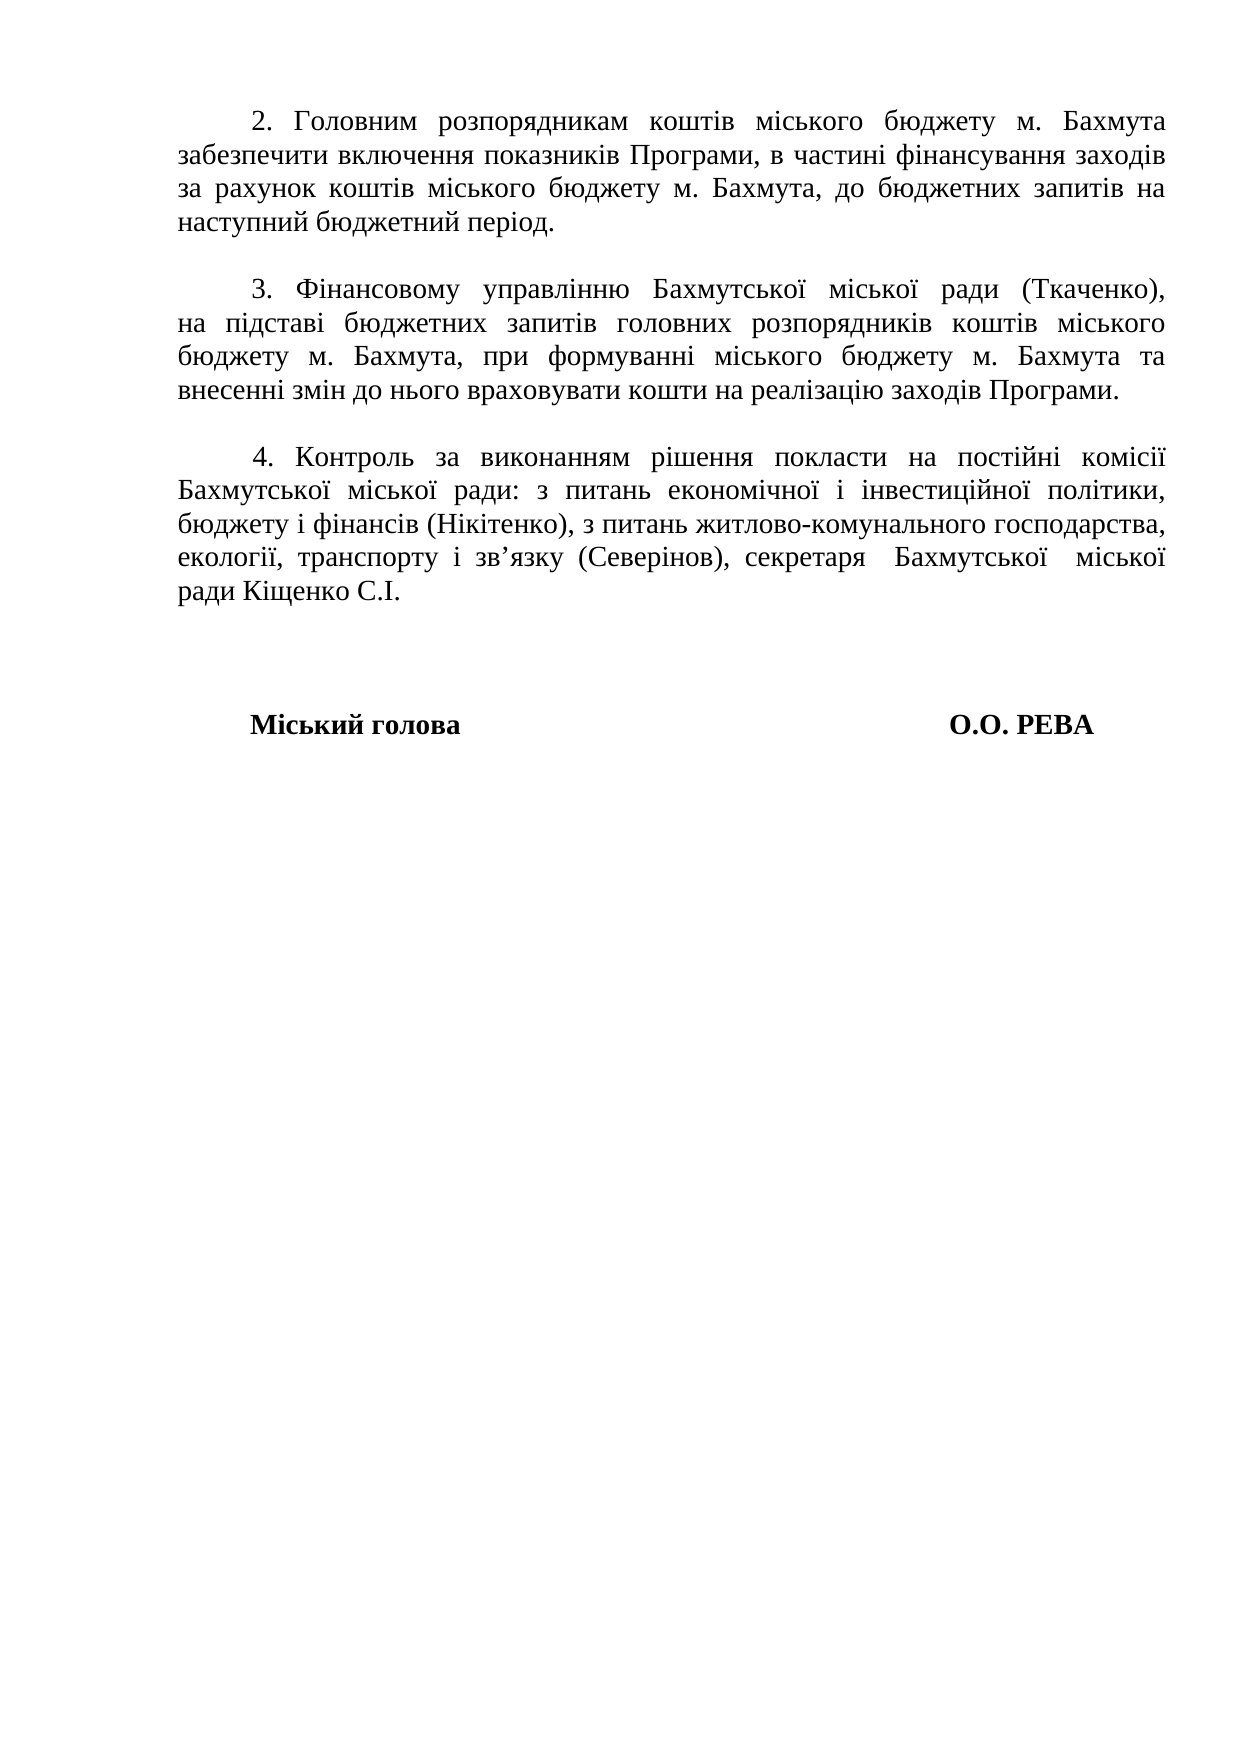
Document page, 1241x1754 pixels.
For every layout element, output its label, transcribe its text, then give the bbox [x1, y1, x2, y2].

text Міський голова О.О. РЕВА [177, 707, 1167, 741]
text 3. Фінансовому управлінню Бахмутської міської ради (Ткаченко), на підставі бюджетних запитів головних розпорядників коштів міського бюджету м. Бахмута, при формуванні міського бюджету м. Бахмута та внесенні змін до нього враховувати кошти на реалізацію заходів Програми. [177, 271, 1167, 405]
text 2. Головним розпорядникам коштів міського бюджету м. Бахмута забезпечити включення показників Програми, в частині фінансування заходів за рахунок коштів міського бюджету м. Бахмута, до бюджетних запитів на наступний бюджетний період. [177, 103, 1167, 238]
text 4. Контроль за виконанням рішення покласти на постійні комісії Бахмутської міської ради: з питань економічної і інвестиційної політики, бюджету і фінансів (Нікітенко), з питань житлово-комунального господарства, екології, транспорту і зв’язку (Северінов), секретаря Бахмутської міської ради Кіщенко С.І. [177, 439, 1167, 607]
